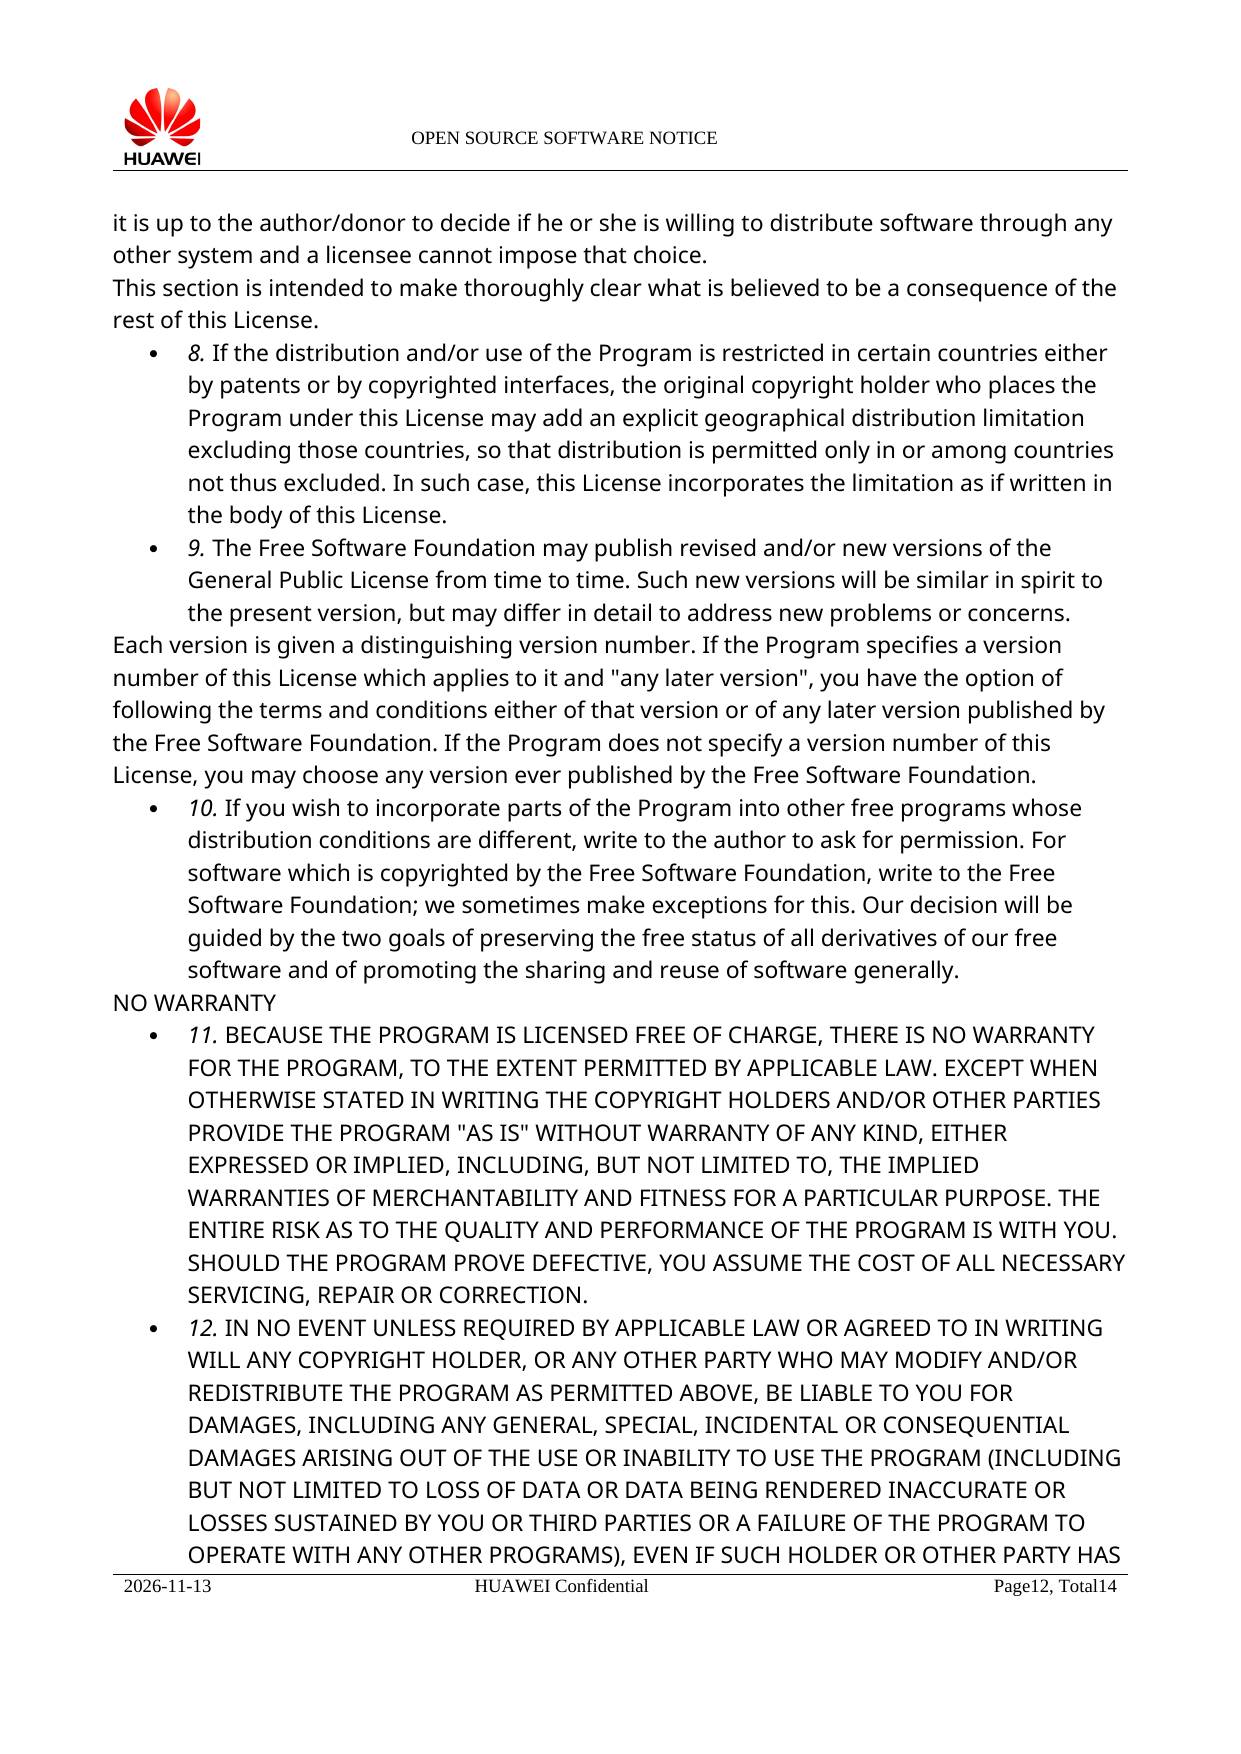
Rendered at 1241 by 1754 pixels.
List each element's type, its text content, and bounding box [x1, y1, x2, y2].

text This section is intended to make thoroughly clear what is believed to be a consequence of the rest of this License. [112, 271, 1128, 336]
list 9. The Free Software Foundation may publish revised and/or new versions of the General Public License from time to time. Such new versions will be similar in spirit to the present version, but may differ in detail to address new problems or concerns. [150, 531, 1128, 629]
list 8. If the distribution and/or use of the Program is restricted in certain countries either by patents or by copyrighted interfaces, the original copyright holder who places the Program under this License may add an explicit geographical distribution limitation excluding those countries, so that distribution is permitted only in or among countries not thus excluded. In such case, this License incorporates the limitation as if written in the body of this License. [150, 336, 1128, 531]
text Each version is given a distinguishing version number. If the Program specifies a version number of this License which applies to it and "any later version", you have the option of following the terms and conditions either of that version or of any later version published by the Free Software Foundation. If the Program does not specify a version number of this License, you may choose any version ever published by the Free Software Foundation. [112, 629, 1128, 791]
text NO WARRANTY [112, 986, 1128, 1019]
list 11. BECAUSE THE PROGRAM IS LICENSED FREE OF CHARGE, THERE IS NO WARRANTY FOR THE PROGRAM, TO THE EXTENT PERMITTED BY APPLICABLE LAW. EXCEPT WHEN OTHERWISE STATED IN WRITING THE COPYRIGHT HOLDERS AND/OR OTHER PARTIES PROVIDE THE PROGRAM "AS IS" WITHOUT WARRANTY OF ANY KIND, EITHER EXPRESSED OR IMPLIED, INCLUDING, BUT NOT LIMITED TO, THE IMPLIED WARRANTIES OF MERCHANTABILITY AND FITNESS FOR A PARTICULAR PURPOSE. THE ENTIRE RISK AS TO THE QUALITY AND PERFORMANCE OF THE PROGRAM IS WITH YOU. SHOULD THE PROGRAM PROVE DEFECTIVE, YOU ASSUME THE COST OF ALL NECESSARY SERVICING, REPAIR OR CORRECTION. [150, 1019, 1128, 1311]
picture [124, 88, 201, 165]
list 10. If you wish to incorporate parts of the Program into other free programs whose distribution conditions are different, write to the author to ask for permission. For software which is copyrighted by the Free Software Foundation, write to the Free Software Foundation; we sometimes make exceptions for this. Our decision will be guided by the two goals of preserving the free status of all derivatives of our free software and of promoting the sharing and reuse of software generally. [150, 791, 1128, 986]
